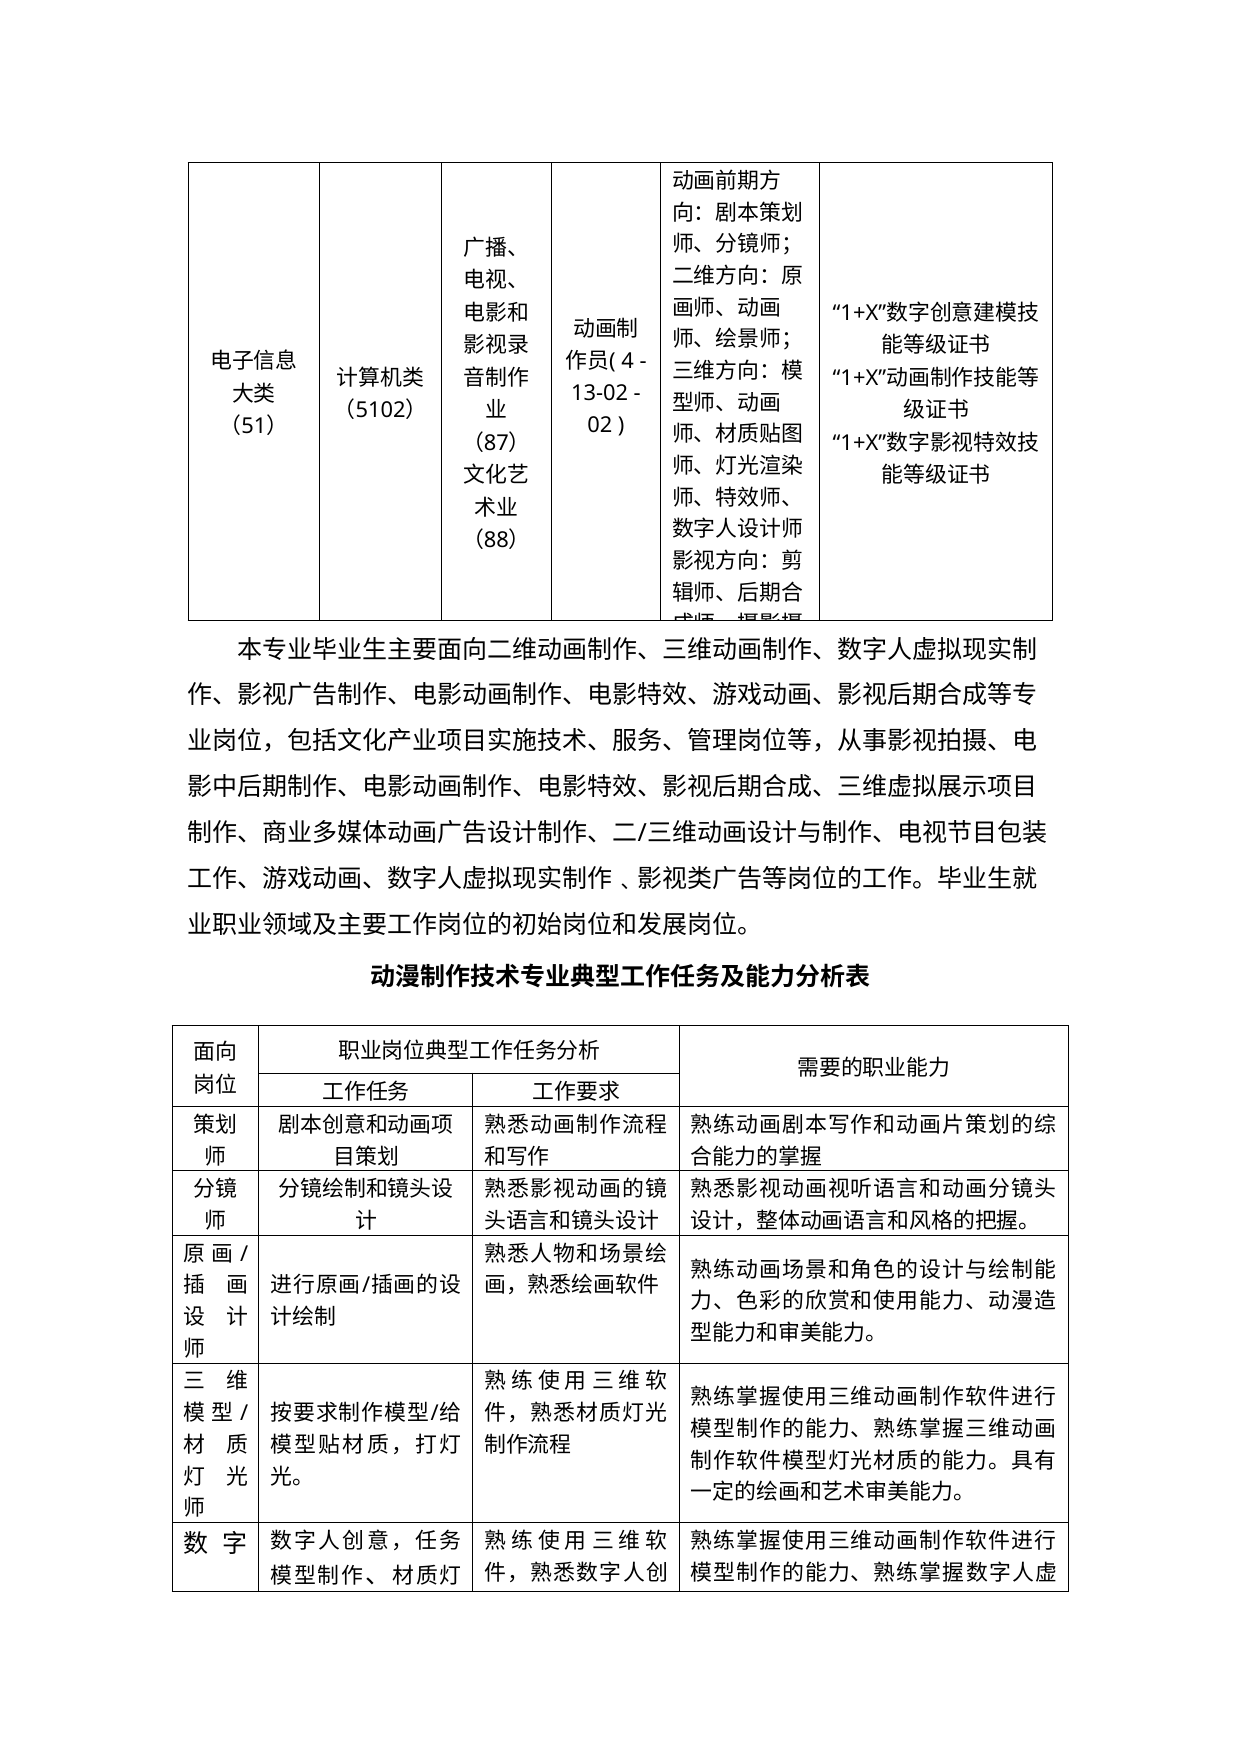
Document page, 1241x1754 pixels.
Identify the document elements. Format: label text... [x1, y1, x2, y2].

table_cell 动画前期方向：剧本策划师、分镜师； 二维方向：原画师、动画师、绘景师； 三维方向：模型师、动画师、材质贴图师、灯光渲染师、特效师、数字人设计师 影视方向：剪辑师、后期合成师、摄影摄像师 [661, 163, 819, 620]
table_cell 熟练动画剧本写作和动画片策划的综合能力的掌握 [680, 1107, 1068, 1170]
table_cell 工作任务 [259, 1074, 472, 1106]
table_cell 熟悉影视动画的镜头语言和镜头设计 [473, 1171, 679, 1235]
table_cell 原画/插画设计师 [173, 1236, 258, 1362]
table_cell 工作要求 [473, 1074, 679, 1106]
text 本专业毕业生主要面向二维动画制作、三维动画制作、数字人虚拟现实制作、影视广告制作、电影动画制作、电影特效、游戏动画、影视后期合成等专业岗位，包括文化产业项目实施技术、服务、管理岗位等，从事影视拍摄、电影中后期制作、电影动画制作、电影特效、影视后期合成、三维虚拟展示项目制作、商业多媒体动画广告设计制作、二/三维动画设计与制作、电视节目包装工作、游戏动画、数字人虚拟现实制作﹑影视类广告等岗位的工作。毕业生就业职业领域及主要工作岗位的初始岗位和发展岗位。 [187, 621, 1053, 942]
table_cell 熟练动画场景和角色的设计与绘制能力、色彩的欣赏和使用能力、动漫造型能力和审美能力。 [680, 1236, 1068, 1362]
table_cell 动画制作员( 4 -13-02 -02 ) [552, 163, 660, 620]
table_cell 策划师 [173, 1107, 258, 1170]
table_cell 广播、电视、电影和影视录音制作业（87） 文化艺术业（88） [442, 163, 551, 620]
table_cell 分镜绘制和镜头设计 [259, 1171, 472, 1235]
table_header 面向岗位 [173, 1026, 258, 1106]
table_cell 熟练使用三维软件，熟悉材质灯光制作流程 [473, 1364, 679, 1522]
table_cell “1+X”数字创意建模技能等级证书 “1+X”动画制作技能等级证书 “1+X”数字影视特效技能等级证书 [820, 163, 1052, 620]
table_cell 数字人虚拟现实制作 [173, 1523, 258, 1591]
table_header 职业岗位典型工作任务分析 [259, 1026, 679, 1072]
table_cell 分镜师 [173, 1171, 258, 1235]
table_cell 计算机类 （5102） [320, 163, 441, 620]
table_cell 三维模型/材质灯光师 [173, 1364, 258, 1522]
table_cell 进行原画/插画的设计绘制 [259, 1236, 472, 1362]
table_cell 数字人创意，任务模型制作、材质灯光制作、动画制作、交互设计、游戏引擎 [259, 1523, 472, 1591]
table_header 需要的职业能力 [680, 1026, 1068, 1106]
table_cell 按要求制作模型/给模型贴材质，打灯光。 [259, 1364, 472, 1522]
table_cell 熟悉人物和场景绘画，熟悉绘画软件 [473, 1236, 679, 1362]
table_cell 熟悉动画制作流程和写作 [473, 1107, 679, 1170]
table_cell 熟悉影视动画视听语言和动画分镜头设计，整体动画语言和风格的把握。 [680, 1171, 1068, 1235]
table_cell 剧本创意和动画项目策划 [259, 1107, 472, 1170]
text 动漫制作技术专业典型工作任务及能力分析表 [187, 942, 1053, 1007]
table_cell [680, 1523, 1068, 1591]
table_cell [473, 1523, 679, 1591]
table_cell 熟练掌握使用三维动画制作软件进行模型制作的能力、熟练掌握三维动画制作软件模型灯光材质的能力。具有一定的绘画和艺术审美能力。 [680, 1364, 1068, 1522]
table_cell 电子信息大类（51） [189, 163, 319, 620]
